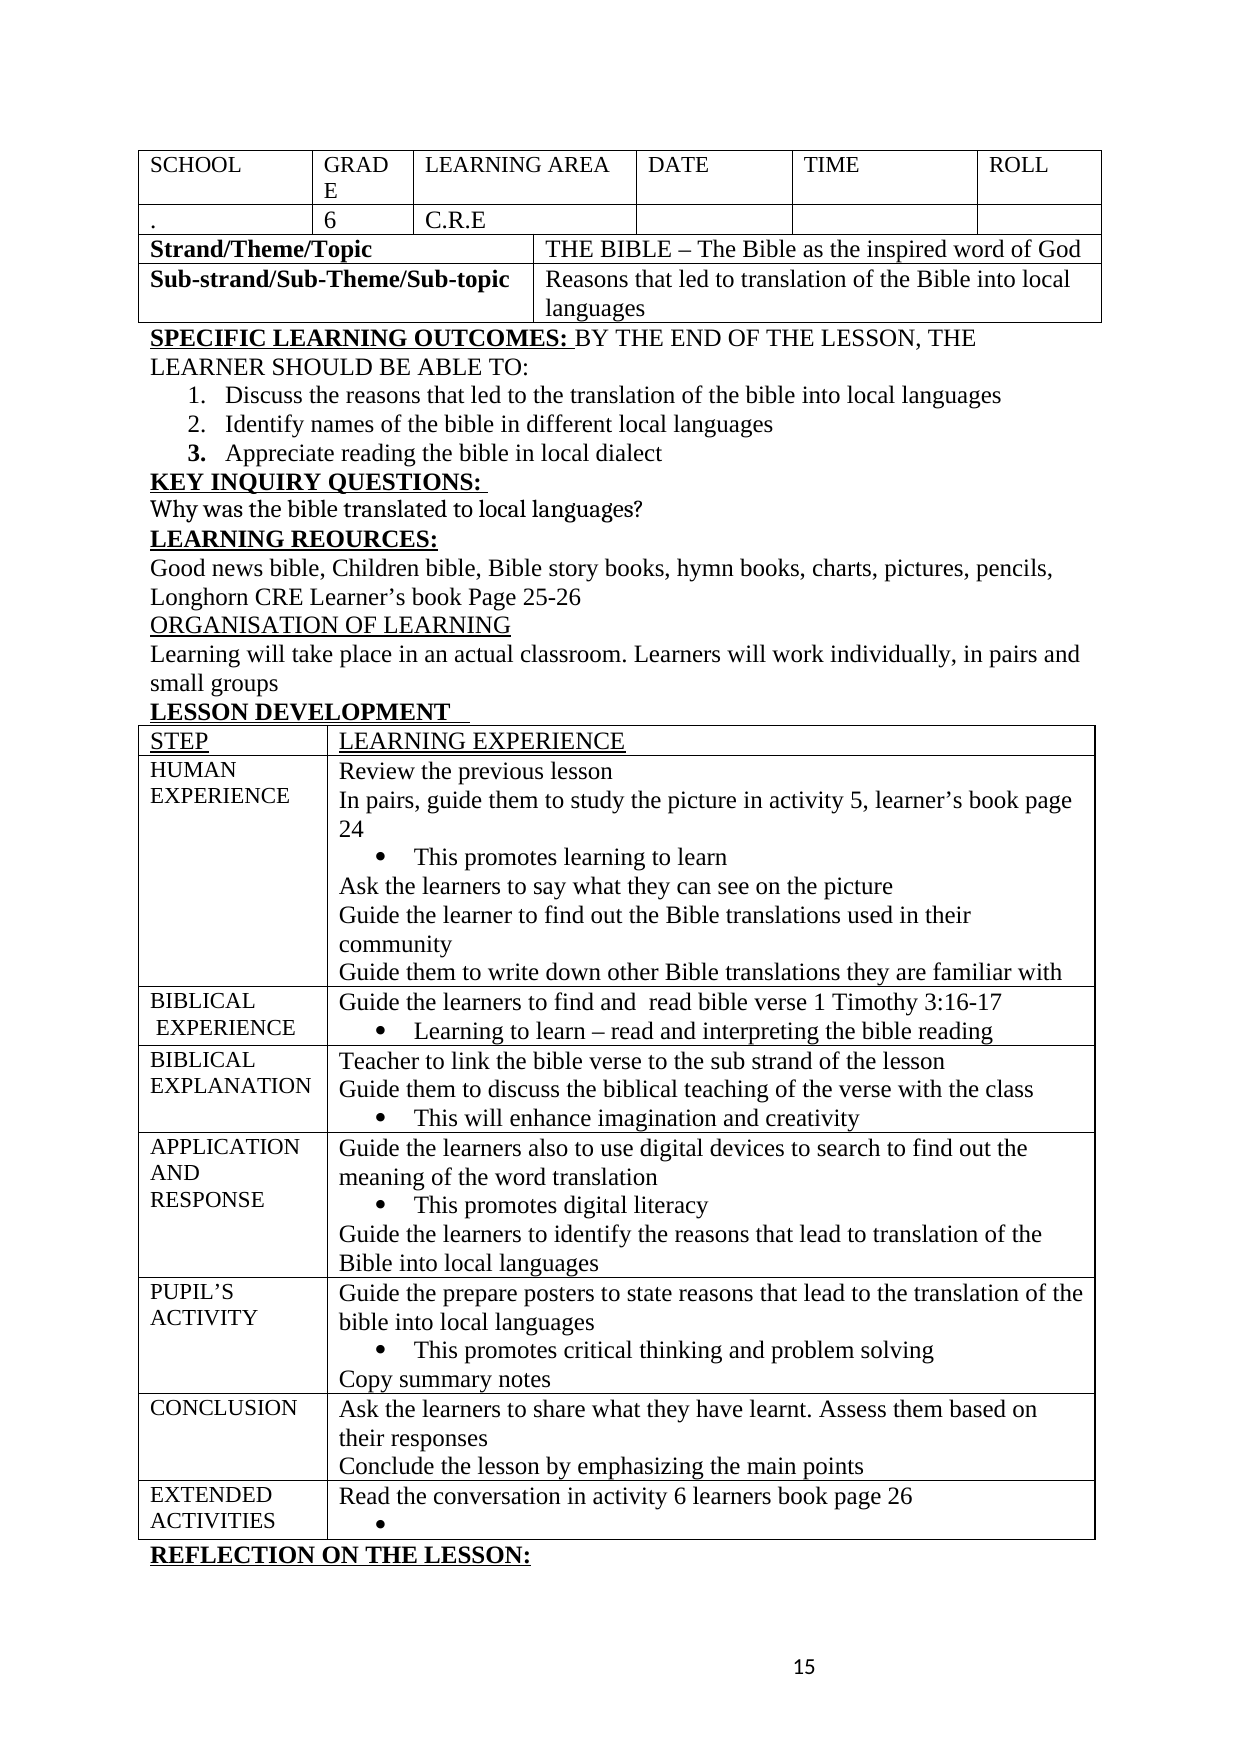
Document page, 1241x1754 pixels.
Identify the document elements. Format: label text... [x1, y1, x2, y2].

table_cell Strand/Theme/Topic [139, 235, 533, 263]
text Learning will take place in an actual classroom. Learners will work individually, in pairs and small groups [150, 639, 1090, 697]
table_cell C.R.E [414, 205, 636, 233]
table_cell HUMAN EXPERIENCE [139, 756, 327, 986]
table_header TIME [793, 151, 977, 204]
table_cell [637, 205, 792, 233]
table_cell Guide the prepare posters to state reasons that lead to the translation of the bible into local languages This promotes critical thinking and problem solving Copy summary notes [328, 1278, 1094, 1393]
table_header LEARNING AREA [414, 151, 636, 204]
text LEARNING REOURCES: [150, 524, 1090, 553]
table_cell THE BIBLE – The Bible as the inspired word of God [534, 235, 1101, 263]
table_header STEP [139, 726, 327, 755]
table_cell Read the conversation in activity 6 learners book page 26 [328, 1481, 1094, 1539]
table_header ROLL [978, 151, 1101, 204]
table_cell Guide the learners to find and read bible verse 1 Timothy 3:16-17 Learning to learn – read and interpreting the bible reading [328, 987, 1094, 1045]
table_cell Reasons that led to translation of the Bible into local languages [534, 264, 1101, 322]
list Identify names of the bible in different local languages [187, 409, 1090, 438]
table_cell Sub-strand/Sub-Theme/Sub-topic [139, 264, 533, 322]
table_header GRADE [313, 151, 413, 204]
table_cell . [139, 205, 312, 233]
table_cell Ask the learners to share what they have learnt. Assess them based on their responses Conclude the lesson by emphasizing the main points [328, 1394, 1094, 1480]
table_cell [978, 205, 1101, 233]
table_cell [793, 205, 977, 233]
text Good news bible, Children bible, Bible story books, hymn books, charts, pictures, pencils, [150, 553, 1090, 582]
table_cell Review the previous lesson In pairs, guide them to study the picture in activity 5, learner’s book page 24 This promotes learning to learn Ask the learners to say what they can see on the picture Guide the learner to find out the Bible translations used in their community Guide them to write down other Bible translations they are familiar with [328, 756, 1094, 986]
text SPECIFIC LEARNING OUTCOMES: BY THE END OF THE LESSON, THE LEARNER SHOULD BE ABLE TO: [150, 323, 1090, 380]
table_header SCHOOL [139, 151, 312, 204]
table_cell CONCLUSION [139, 1394, 327, 1480]
table_cell Guide the learners also to use digital devices to search to find out the meaning of the word translation This promotes digital literacy Guide the learners to identify the reasons that lead to translation of the Bible into local languages [328, 1133, 1094, 1277]
list Appreciate reading the bible in local dialect [187, 438, 1090, 467]
text KEY INQUIRY QUESTIONS: [150, 467, 1090, 495]
text REFLECTION ON THE LESSON: [150, 1540, 1090, 1568]
table_cell EXTENDED ACTIVITIES [139, 1481, 327, 1539]
table_cell BIBLICAL EXPERIENCE [139, 987, 327, 1045]
table_header DATE [637, 151, 792, 204]
text ORGANISATION OF LEARNING [150, 610, 1090, 639]
list Discuss the reasons that led to the translation of the bible into local languages [187, 380, 1090, 409]
table_cell APPLICATION AND RESPONSE [139, 1133, 327, 1277]
text Why was the bible translated to local languages? [150, 495, 1090, 524]
table_cell Teacher to link the bible verse to the sub strand of the lesson Guide them to discuss the biblical teaching of the verse with the class This will enhance imagination and creativity [328, 1046, 1094, 1132]
table_cell PUPIL’S ACTIVITY [139, 1278, 327, 1393]
text Longhorn CRE Learner’s book Page 25-26 [150, 582, 1090, 610]
text LESSON DEVELOPMENT [150, 697, 1090, 725]
table_header LEARNING EXPERIENCE [328, 726, 1094, 755]
table_cell BIBLICAL EXPLANATION [139, 1046, 327, 1132]
table_cell 6 [313, 205, 413, 233]
